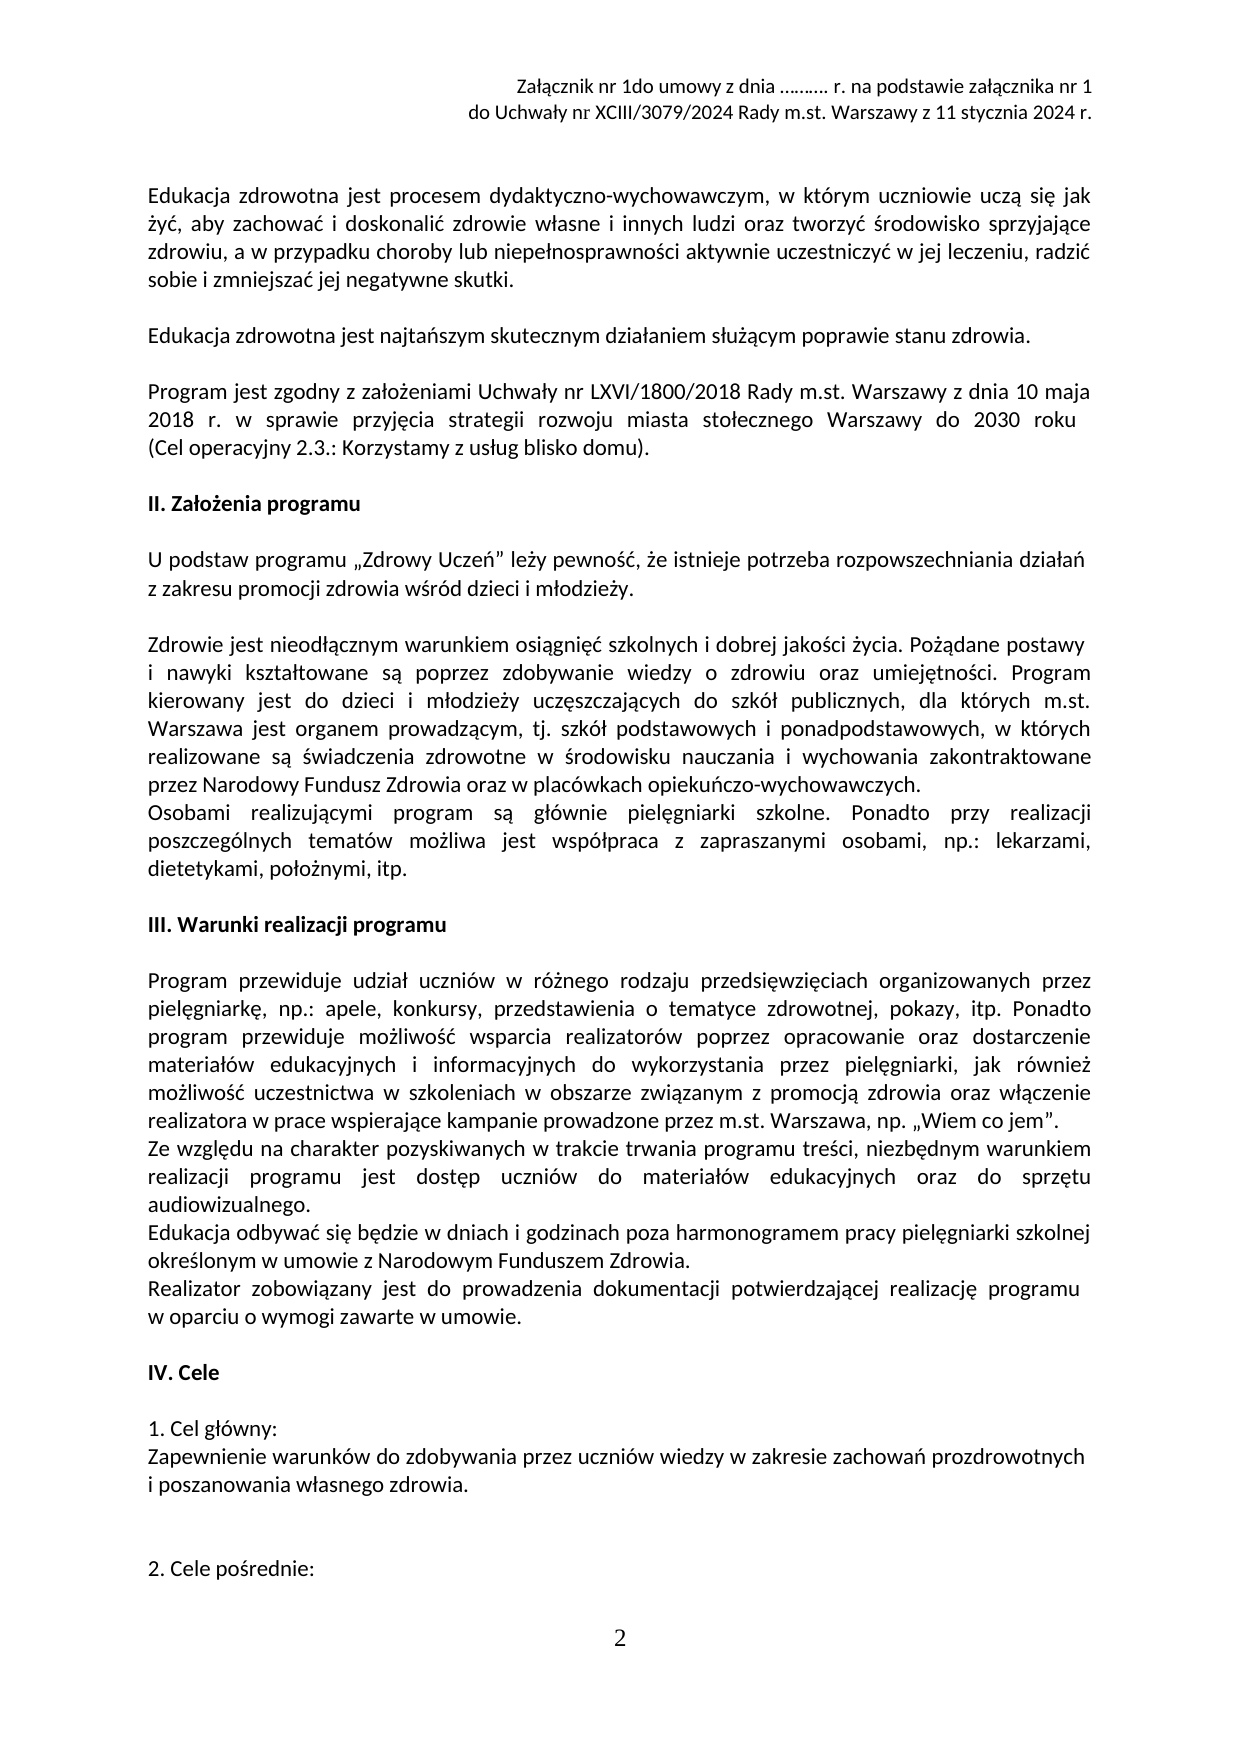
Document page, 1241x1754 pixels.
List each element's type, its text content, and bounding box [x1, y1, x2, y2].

text Zdrowie jest nieodłącznym warunkiem osiągnięć szkolnych i dobrej jakości życia. Pożądane postawy i nawyki kształtowane są poprzez zdobywanie wiedzy o zdrowiu oraz umiejętności. Program kierowany jest do dzieci i młodzieży uczęszczających do szkół publicznych, dla których m.st. Warszawa jest organem prowadzącym, tj. szkół podstawowych i ponadpodstawowych, w których realizowane są świadczenia zdrowotne w środowisku nauczania i wychowania zakontraktowane przez Narodowy Fundusz Zdrowia oraz w placówkach opiekuńczo-wychowawczych. [148, 630, 1093, 798]
text IV. Cele [148, 1358, 1093, 1386]
text Edukacja zdrowotna jest najtańszym skutecznym działaniem służącym poprawie stanu zdrowia. [148, 321, 1093, 349]
text Program jest zgodny z założeniami Uchwały nr LXVI/1800/2018 Rady m.st. Warszawy z dnia 10 maja 2018 r. w sprawie przyjęcia strategii rozwoju miasta stołecznego Warszawy do 2030 roku (Cel operacyjny 2.3.: Korzystamy z usług blisko domu). [148, 377, 1093, 462]
text Zapewnienie warunków do zdobywania przez uczniów wiedzy w zakresie zachowań prozdrowotnych i poszanowania własnego zdrowia. [148, 1442, 1093, 1498]
text 2. Cele pośrednie: [148, 1554, 1093, 1582]
text Osobami realizującymi program są głównie pielęgniarki szkolne. Ponadto przy realizacji poszczególnych tematów możliwa jest współpraca z zapraszanymi osobami, np.: lekarzami, dietetykami, położnymi, itp. [148, 798, 1093, 882]
text 1. Cel główny: [148, 1414, 1093, 1442]
text Edukacja zdrowotna jest procesem dydaktyczno-wychowawczym, w którym uczniowie uczą się jak żyć, aby zachować i doskonalić zdrowie własne i innych ludzi oraz tworzyć środowisko sprzyjające zdrowiu, a w przypadku choroby lub niepełnosprawności aktywnie uczestniczyć w jej leczeniu, radzić sobie i zmniejszać jej negatywne skutki. [148, 181, 1093, 293]
text Realizator zobowiązany jest do prowadzenia dokumentacji potwierdzającej realizację programu w oparciu o wymogi zawarte w umowie. [148, 1274, 1093, 1330]
text Edukacja odbywać się będzie w dniach i godzinach poza harmonogramem pracy pielęgniarki szkolnej określonym w umowie z Narodowym Funduszem Zdrowia. [148, 1218, 1093, 1274]
text Ze względu na charakter pozyskiwanych w trakcie trwania programu treści, niezbędnym warunkiem realizacji programu jest dostęp uczniów do materiałów edukacyjnych oraz do sprzętu audiowizualnego. [148, 1134, 1093, 1218]
text U podstaw programu „Zdrowy Uczeń” leży pewność, że istnieje potrzeba rozpowszechniania działań z zakresu promocji zdrowia wśród dzieci i młodzieży. [148, 546, 1093, 602]
text III. Warunki realizacji programu [148, 910, 1093, 938]
text II. Założenia programu [148, 489, 1093, 518]
text Program przewiduje udział uczniów w różnego rodzaju przedsięwzięciach organizowanych przez pielęgniarkę, np.: apele, konkursy, przedstawienia o tematyce zdrowotnej, pokazy, itp. Ponadto program przewiduje możliwość wsparcia realizatorów poprzez opracowanie oraz dostarczenie materiałów edukacyjnych i informacyjnych do wykorzystania przez pielęgniarki, jak również możliwość uczestnictwa w szkoleniach w obszarze związanym z promocją zdrowia oraz włączenie realizatora w prace wspierające kampanie prowadzone przez m.st. Warszawa, np. „Wiem co jem”. [148, 966, 1093, 1134]
